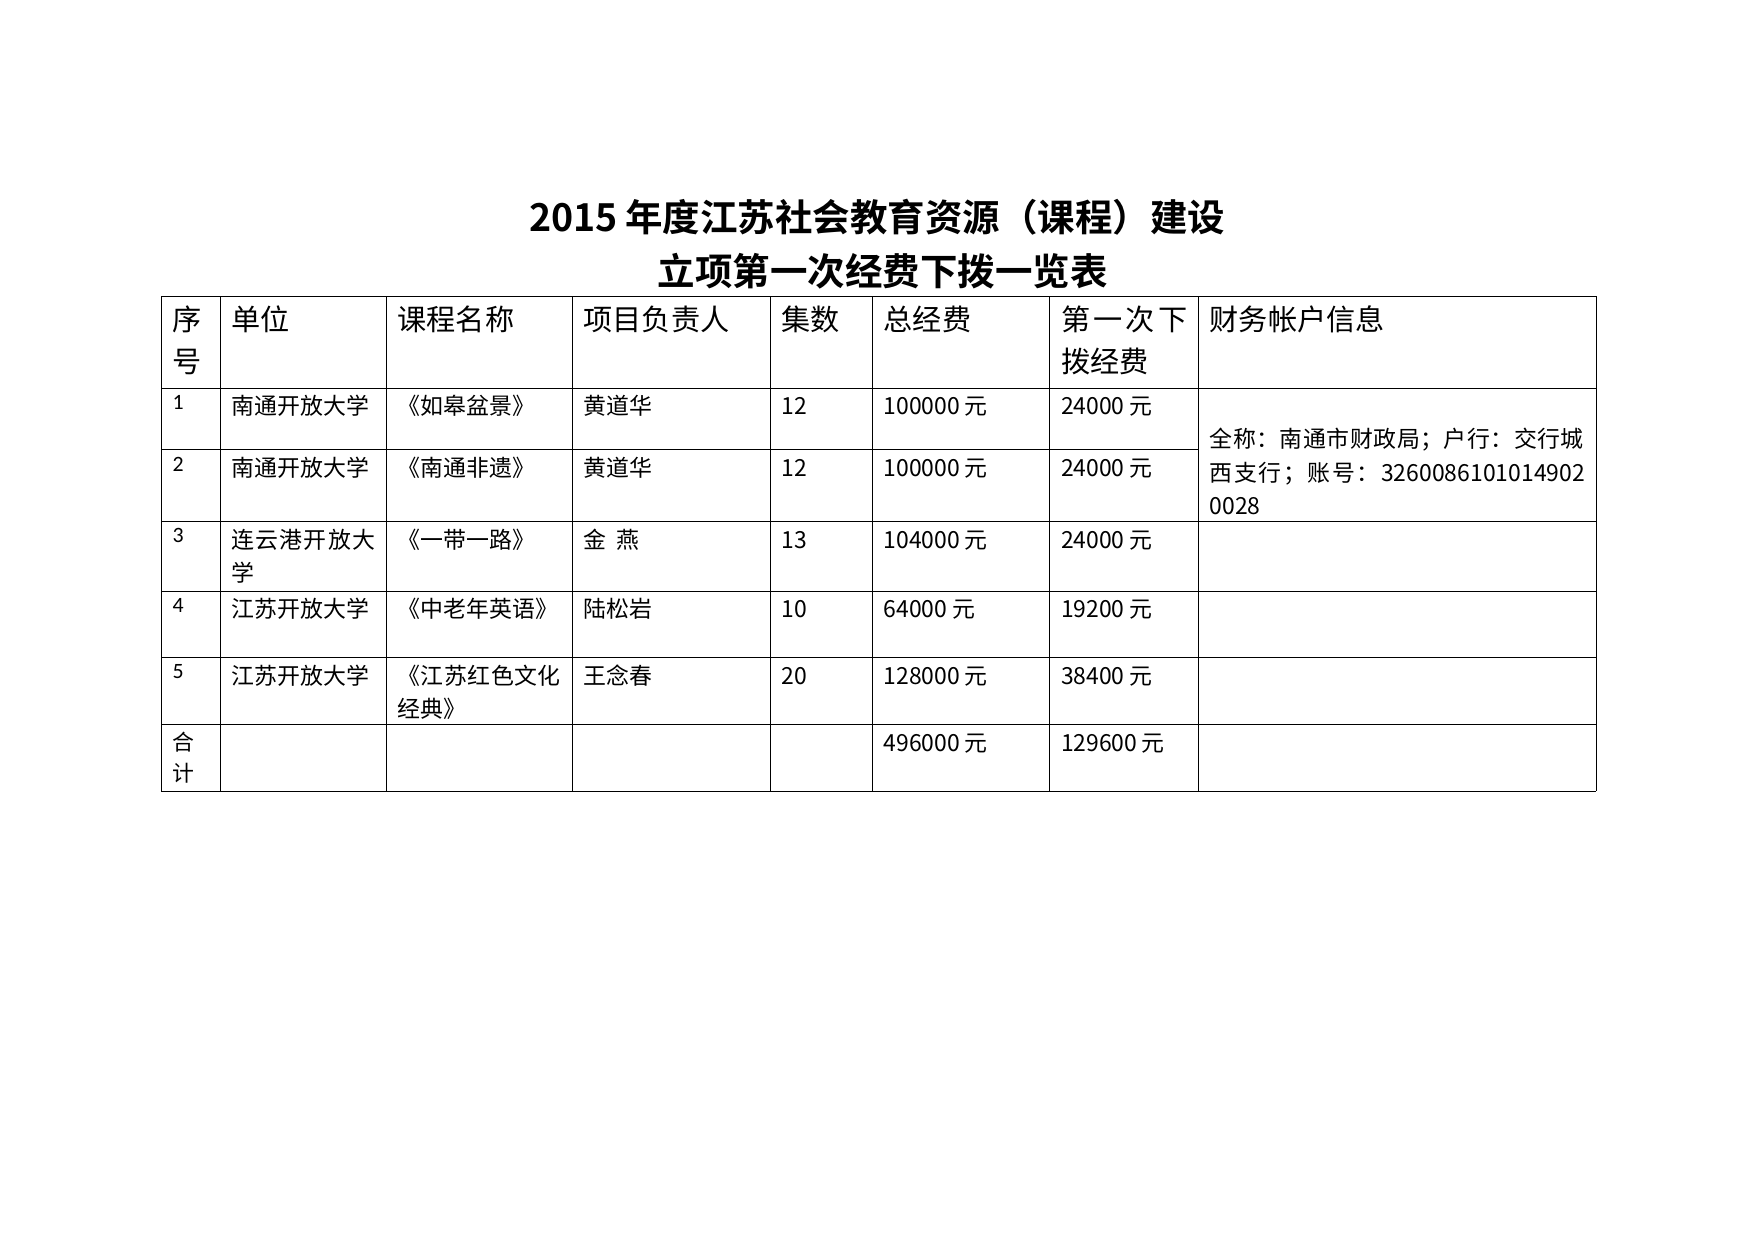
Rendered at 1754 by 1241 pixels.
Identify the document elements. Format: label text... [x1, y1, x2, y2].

table_cell [387, 725, 572, 791]
table_header 课程名称 [387, 297, 572, 387]
table_cell 黄道华 [573, 450, 770, 521]
table_header 项目负责人 [573, 297, 770, 387]
table_cell 《江苏红色文化经典》 [387, 658, 572, 724]
table_cell 王念春 [573, 658, 770, 724]
table_cell 104000元 [873, 522, 1049, 591]
table_cell 64000元 [873, 592, 1049, 657]
table_cell [221, 725, 386, 791]
table_cell 黄道华 [573, 389, 770, 449]
table_cell 合计 [162, 725, 220, 791]
table_cell 南通开放大学 [221, 389, 386, 449]
text 2015年度江苏社会教育资源（课程）建设 [150, 187, 1604, 242]
table_cell 13 [771, 522, 872, 591]
table_cell [1199, 725, 1596, 791]
table_cell [1199, 592, 1596, 657]
table_cell [1199, 522, 1596, 591]
table_cell 24000元 [1050, 450, 1198, 521]
table_cell 江苏开放大学 [221, 658, 386, 724]
table_cell 1 [162, 389, 220, 449]
table_cell 128000元 [873, 658, 1049, 724]
table_cell 3 [162, 522, 220, 591]
table_cell 金 燕 [573, 522, 770, 591]
table_cell 南通开放大学 [221, 450, 386, 521]
table_cell [771, 725, 872, 791]
table_cell 496000元 [873, 725, 1049, 791]
text 立项第一次经费下拨一览表 [161, 242, 1604, 296]
table_cell [1199, 658, 1596, 724]
table_cell 12 [771, 450, 872, 521]
table_cell 12 [771, 389, 872, 449]
table_cell 2 [162, 450, 220, 521]
table_header 第一次下拨经费 [1050, 297, 1198, 387]
table_cell 38400元 [1050, 658, 1198, 724]
table_header 集数 [771, 297, 872, 387]
table_cell 连云港开放大学 [221, 522, 386, 591]
table_cell 陆松岩 [573, 592, 770, 657]
table_cell 129600元 [1050, 725, 1198, 791]
table_cell 24000元 [1050, 389, 1198, 449]
table_header 总经费 [873, 297, 1049, 387]
table_cell 24000元 [1050, 522, 1198, 591]
table_cell 《一带一路》 [387, 522, 572, 591]
table_cell 100000元 [873, 389, 1049, 449]
table_header 财务帐户信息 [1199, 297, 1596, 387]
table_cell 《中老年英语》 [387, 592, 572, 657]
table_cell 4 [162, 592, 220, 657]
table_cell 20 [771, 658, 872, 724]
table_cell 江苏开放大学 [221, 592, 386, 657]
table_cell 《南通非遗》 [387, 450, 572, 521]
table_cell 《如皋盆景》 [387, 389, 572, 449]
table_cell 100000元 [873, 450, 1049, 521]
table_cell [573, 725, 770, 791]
table_cell 5 [162, 658, 220, 724]
table_cell 全称：南通市财政局；户行：交行城西支行；账号：32600861010149020028 [1199, 389, 1596, 521]
table_cell 10 [771, 592, 872, 657]
table_header 序号 [162, 297, 220, 387]
table_header 单位 [221, 297, 386, 387]
table_cell 19200元 [1050, 592, 1198, 657]
